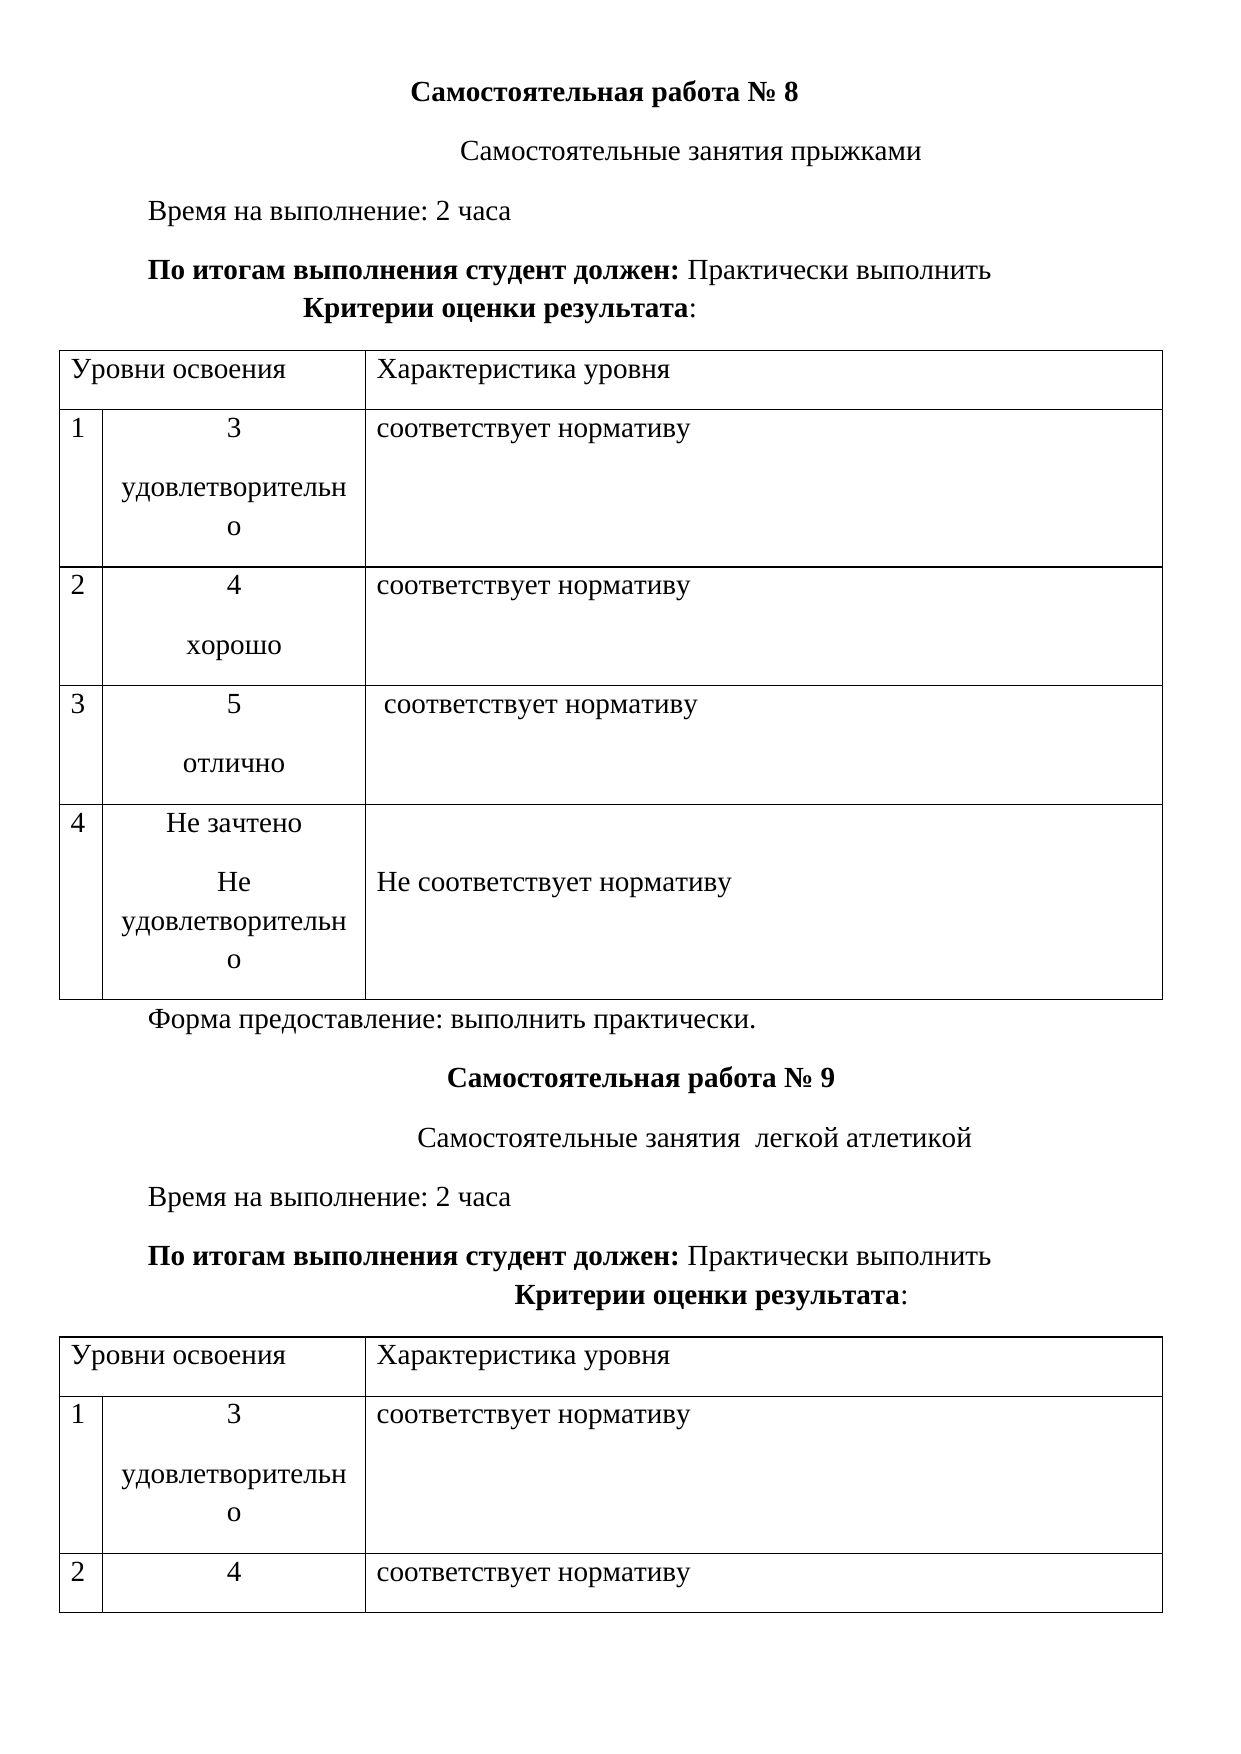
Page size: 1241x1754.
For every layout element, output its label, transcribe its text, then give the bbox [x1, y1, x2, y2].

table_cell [366, 1554, 1162, 1612]
table_cell соответствует нормативу [366, 410, 1162, 566]
table_cell 3 [60, 686, 102, 804]
text Самостоятельная работа № 8 [148, 74, 1152, 107]
table_cell 2 [60, 568, 102, 685]
table_header Уровни освоения [60, 351, 365, 409]
table_header Характеристика уровня [366, 351, 1162, 409]
table_header Уровни освоения [60, 1338, 365, 1396]
table_cell 4 хорошо [103, 568, 365, 685]
table_cell 3 удовлетворительно [103, 1397, 365, 1553]
table_cell соответствует нормативу [366, 1397, 1162, 1553]
text По итогам выполнения студент должен: Практически выполнить [148, 252, 1152, 286]
table_cell 1 [60, 1397, 102, 1553]
text Форма предоставление: выполнить практически. [148, 1001, 1152, 1034]
table_cell 2 [60, 1554, 102, 1612]
text Время на выполнение: 2 часа [148, 1179, 1152, 1213]
text Самостоятельные занятия легкой атлетикой [148, 1120, 1152, 1153]
table_cell 1 [60, 410, 102, 566]
table_cell Не соответствует нормативу [366, 805, 1162, 999]
table_cell 4 хорошо [103, 1554, 365, 1612]
text Самостоятельная работа № 9 [148, 1060, 1152, 1094]
text Критерии оценки результата: [148, 1277, 1152, 1311]
text Критерии оценки результата: [148, 291, 1152, 324]
table_header Характеристика уровня [366, 1338, 1162, 1396]
table_cell соответствует нормативу [366, 686, 1162, 804]
table_cell Не зачтено Не удовлетворительно [103, 805, 365, 999]
table_cell 5 отлично [103, 686, 365, 804]
table_cell 3 удовлетворительно [103, 410, 365, 566]
text Самостоятельные занятия прыжками [148, 133, 1152, 167]
table_cell 4 [60, 805, 102, 999]
table_cell соответствует нормативу [366, 568, 1162, 685]
text По итогам выполнения студент должен: Практически выполнить [148, 1238, 1152, 1272]
text Время на выполнение: 2 часа [148, 193, 1152, 226]
